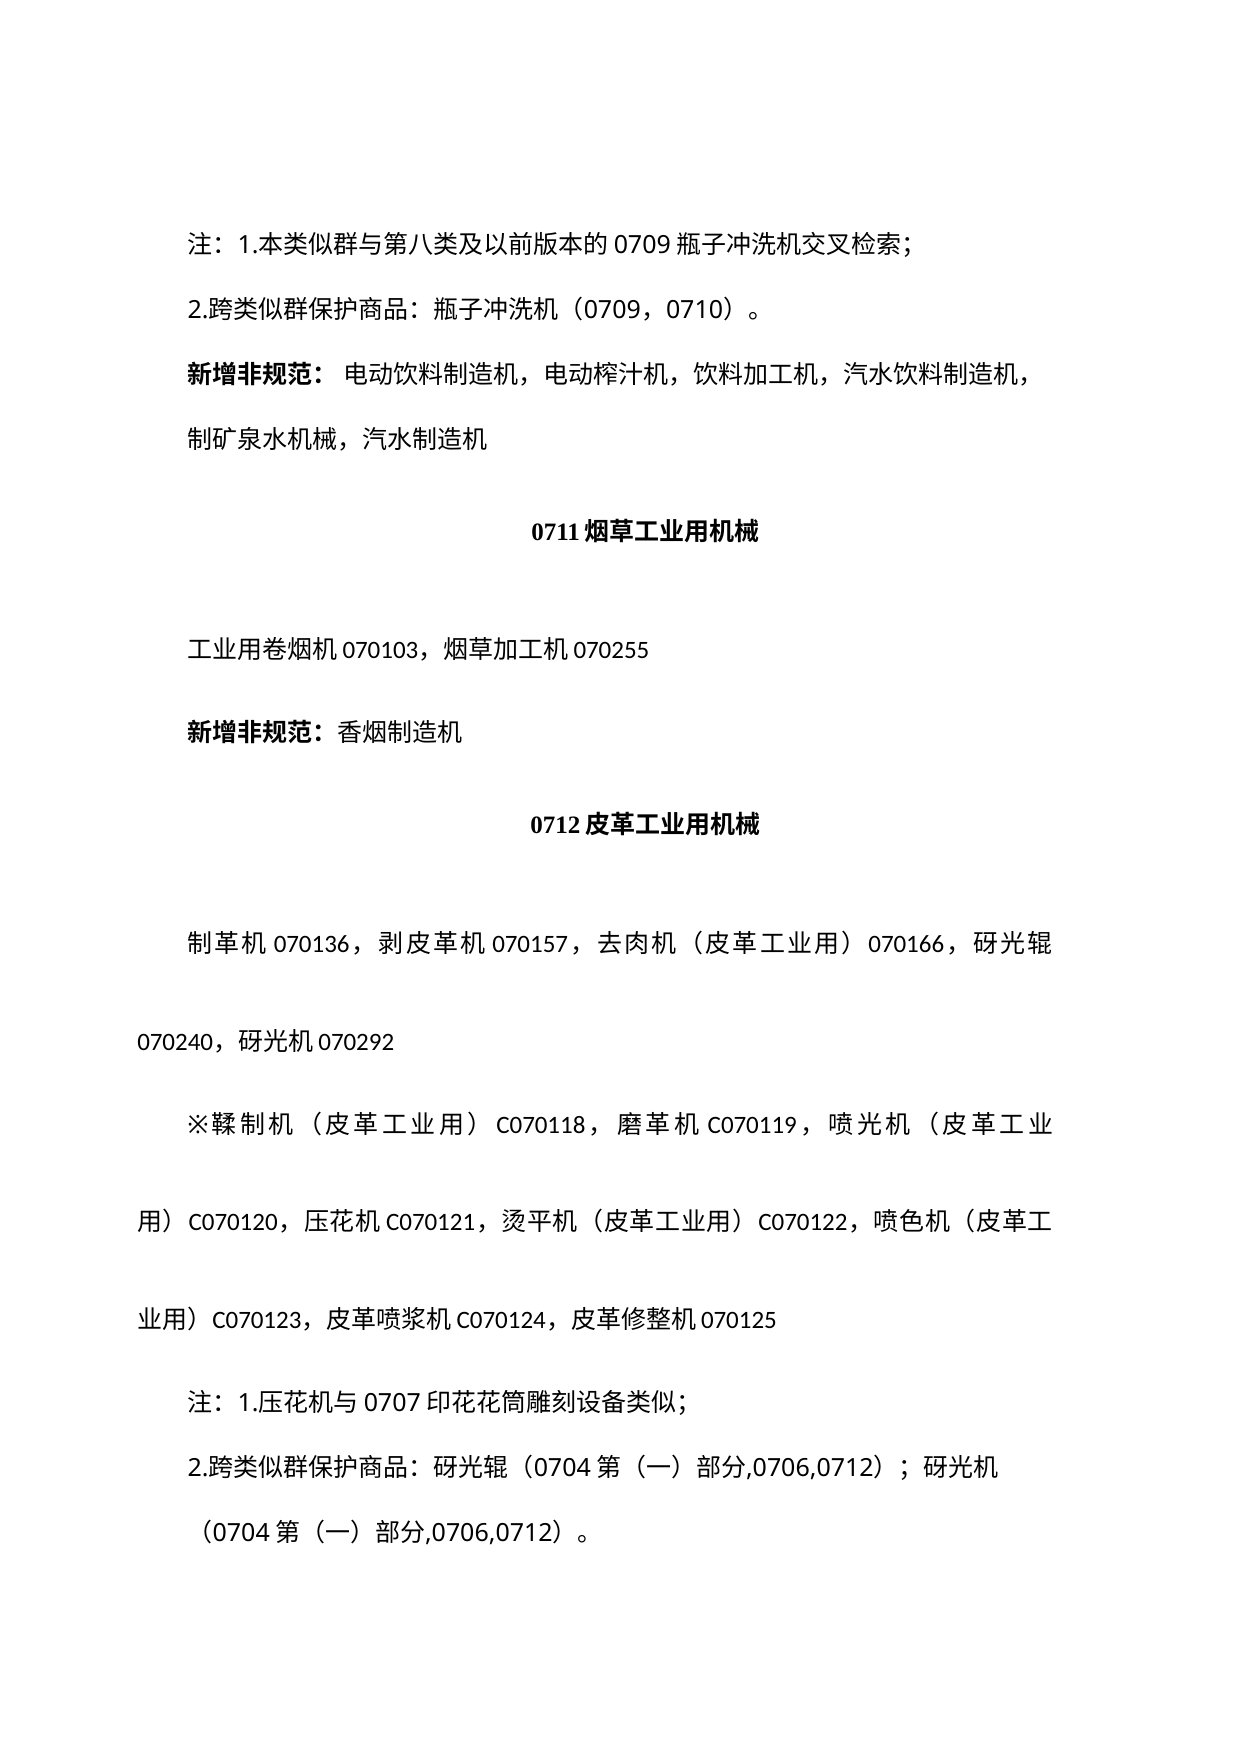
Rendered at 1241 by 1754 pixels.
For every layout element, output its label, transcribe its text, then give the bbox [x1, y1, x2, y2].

subtitle 0712皮革工业用机械 [187, 791, 1053, 856]
text 新增非规范：香烟制造机 [187, 698, 1053, 763]
text 注：1.本类似群与第八类及以前版本的0709瓶子冲洗机交叉检索； [187, 210, 1053, 275]
text ※鞣制机（皮革工业用）C070118，磨革机C070119，喷光机（皮革工业用）C070120，压花机C070121，烫平机（皮革工业用）C070122，喷色机（皮革工业用）C070123，皮革喷浆机C070124，皮革修整机070125 [137, 1090, 1053, 1350]
text 2.跨类似群保护商品：瓶子冲洗机（0709，0710）。 [187, 275, 1053, 340]
text 制革机070136，剥皮革机070157，去肉机（皮革工业用）070166，砑光辊070240，砑光机070292 [137, 909, 1053, 1072]
text 工业用卷烟机070103，烟草加工机070255 [137, 615, 1053, 680]
text 2.跨类似群保护商品：砑光辊（0704第（一）部分,0706,0712）；砑光机（0704第（一）部分,0706,0712）。 [187, 1433, 1053, 1563]
subtitle 0711烟草工业用机械 [187, 497, 1053, 562]
text 新增非规范： 电动饮料制造机，电动榨汁机，饮料加工机，汽水饮料制造机，制矿泉水机械，汽水制造机 [187, 340, 1053, 470]
text 注：1.压花机与0707印花花筒雕刻设备类似； [187, 1368, 1053, 1433]
